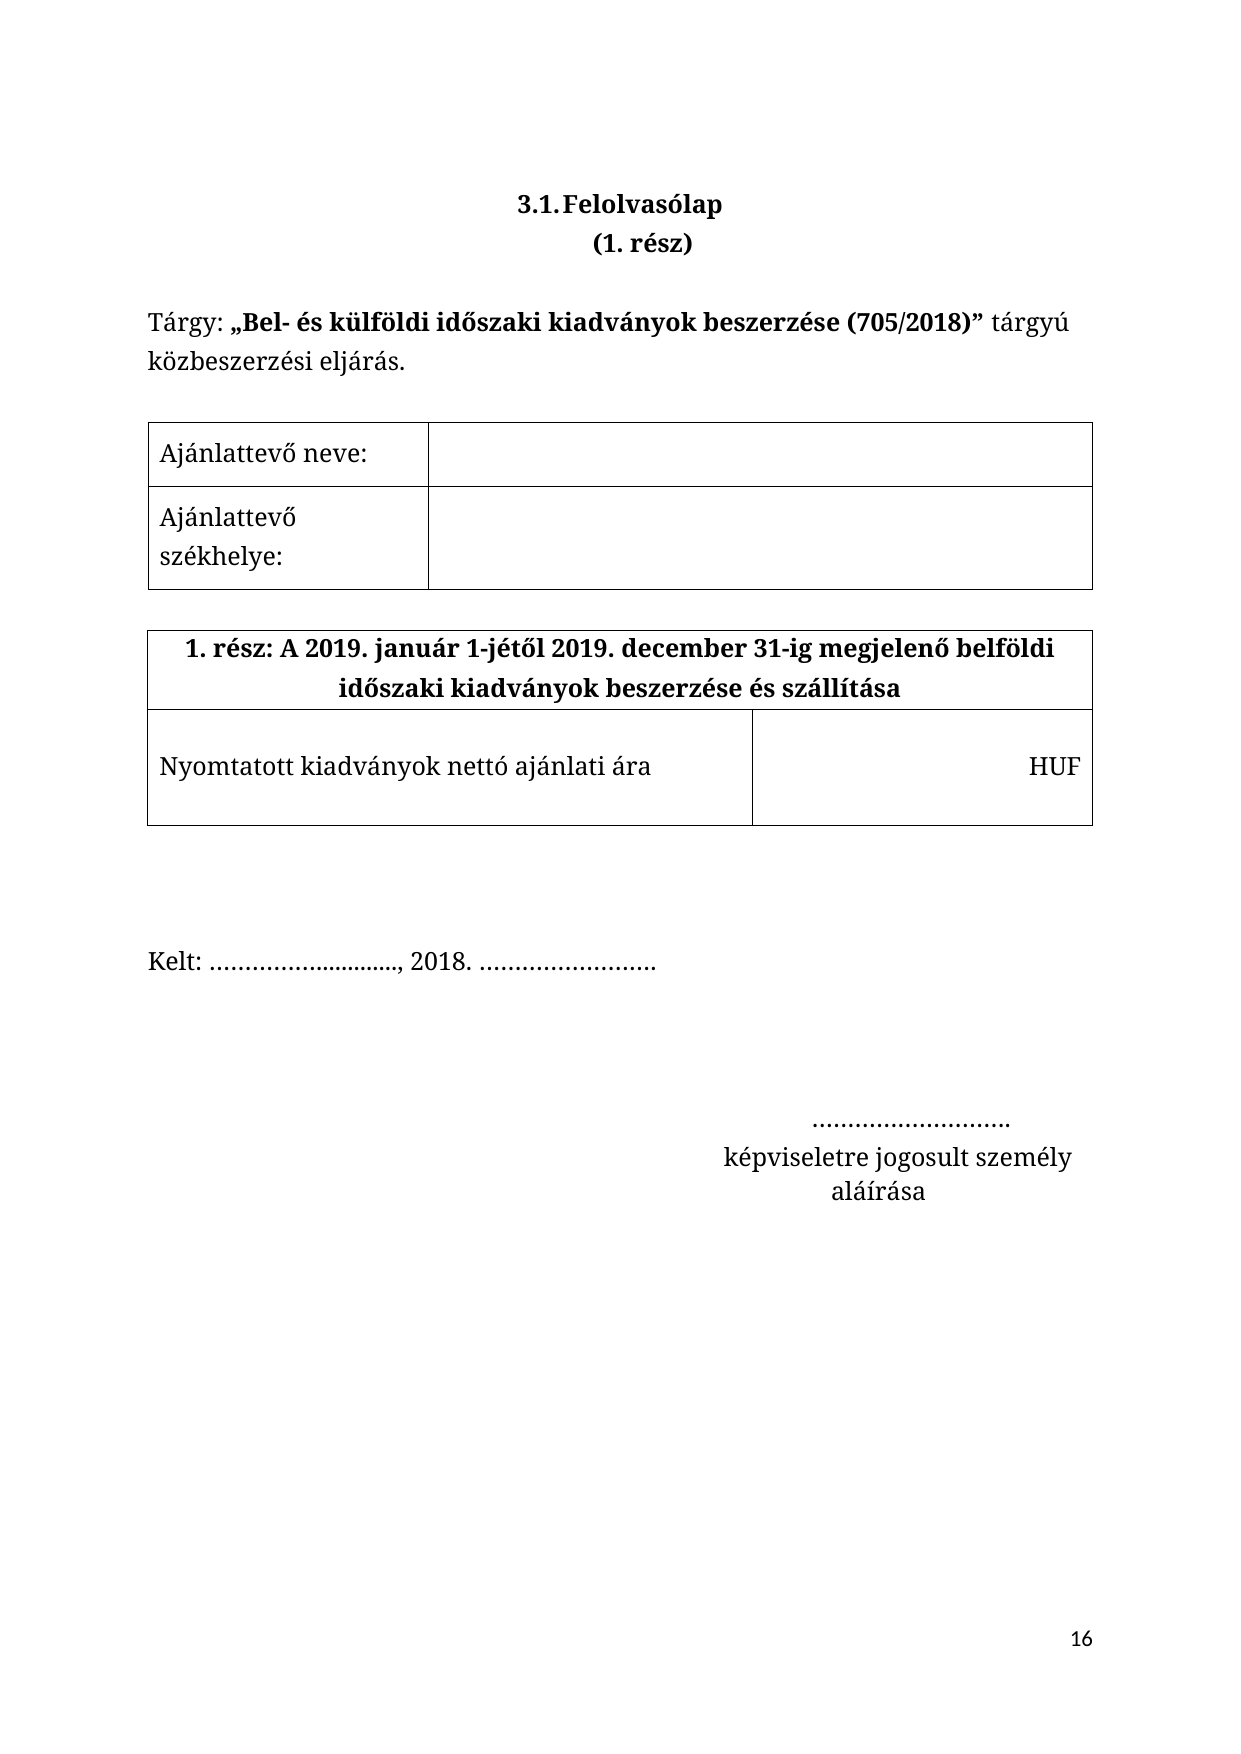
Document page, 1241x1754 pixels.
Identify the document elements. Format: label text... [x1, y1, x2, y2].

table_cell Ajánlattevő székhelye: [149, 487, 428, 589]
text Kelt: ……………............., 2018. ……………………. [148, 943, 1093, 978]
table_header [429, 423, 1092, 486]
text képviseletre jogosult személy aláírása [664, 1139, 1093, 1207]
table_cell [429, 487, 1092, 589]
table_header 1. rész: A 2019. január 1-jétől 2019. december 31-ig megjelenő belföldi időszaki kiadványok beszerzése és szállítása [148, 631, 1092, 709]
table_cell Nyomtatott kiadványok nettó ajánlati ára [148, 710, 752, 825]
table_header Ajánlattevő neve: [149, 423, 428, 486]
text Tárgy: „Bel- és külföldi időszaki kiadványok beszerzése (705/2018)” tárgyú közbeszerzési eljárás. [148, 304, 1093, 377]
table_cell HUF [753, 710, 1092, 825]
subtitle Felolvasólap (1. rész) [148, 187, 1093, 260]
text ………………………. [811, 1100, 1093, 1134]
